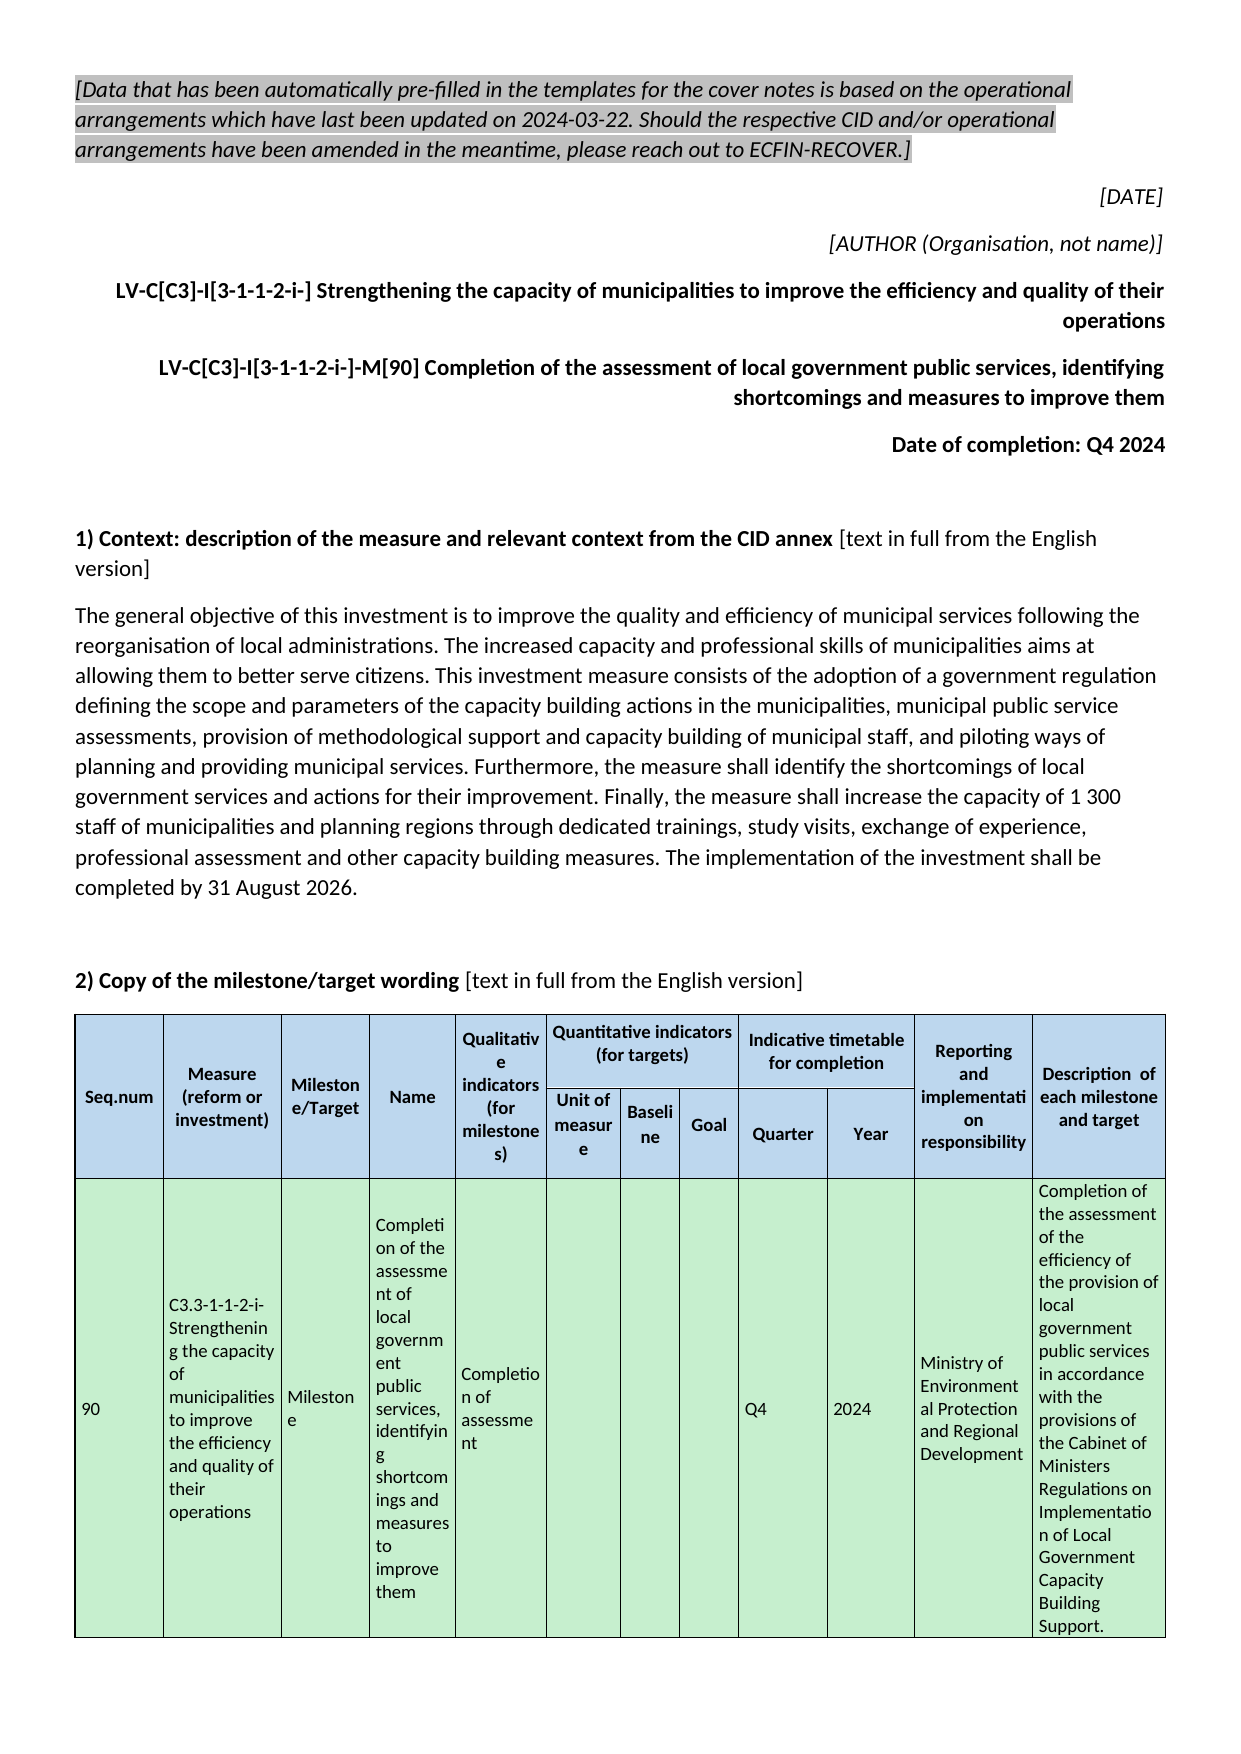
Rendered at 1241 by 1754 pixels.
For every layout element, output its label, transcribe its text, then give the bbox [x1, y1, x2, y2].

table_cell 90 [76, 1179, 163, 1637]
text [DATE] [75, 182, 1165, 210]
table_cell Year [828, 1089, 914, 1178]
table_header Quantitative indicators (for targets) [547, 1015, 738, 1087]
table_cell C3.3-1-1-2-i- Strengthening the capacity of municipalities to improve the efficiency and quality of their operations [164, 1179, 281, 1637]
table_header Description of each milestone and target [1033, 1015, 1165, 1178]
table_cell [547, 1179, 620, 1637]
table_header Qualitative indicators (for milestones) [456, 1015, 546, 1178]
table_cell Q4 [739, 1179, 827, 1637]
table_header Name [370, 1015, 455, 1178]
table_cell Completion of the assessment of the efficiency of the provision of local government public services in accordance with the provisions of the Cabinet of Ministers Regulations on Implementation of Local Government Capacity Building Support. [1033, 1179, 1165, 1637]
table_cell Completion of the assessment of local government public services, identifying shortcomings and measures to improve them [370, 1179, 455, 1637]
table_cell Goal [680, 1089, 738, 1178]
table_cell Completion of assessment [456, 1179, 546, 1637]
table_cell Unit of measure [547, 1089, 620, 1178]
table_cell [680, 1179, 738, 1637]
table_header Indicative timetable for completion [739, 1015, 914, 1087]
text The general objective of this investment is to improve the quality and efficiency of municipal services following the reorganisation of local administrations. The increased capacity and professional skills of municipalities aims at allowing them to better serve citizens. This investment measure consists of the adoption of a government regulation defining the scope and parameters of the capacity building actions in the municipalities, municipal public service assessments, provision of methodological support and capacity building of municipal staff, and piloting ways of planning and providing municipal services. Furthermore, the measure shall identify the shortcomings of local government services and actions for their improvement. Finally, the measure shall increase the capacity of 1 300 staff of municipalities and planning regions through dedicated trainings, study visits, exchange of experience, professional assessment and other capacity building measures. The implementation of the investment shall be completed by 31 August 2026. [75, 601, 1165, 901]
table_cell Quarter [739, 1089, 827, 1178]
table_cell 2024 [828, 1179, 914, 1637]
text 1) Context: description of the measure and relevant context from the CID annex [text in full from the English version] [75, 524, 1165, 582]
table_header Measure (reform or investment) [164, 1015, 281, 1178]
table_header Seq.num [76, 1015, 163, 1178]
table_cell Milestone [282, 1179, 369, 1637]
table_cell Baseline [621, 1089, 679, 1178]
text [AUTHOR (Organisation, not name)] [75, 229, 1165, 257]
table_header Milestone/Target [282, 1015, 369, 1178]
text LV-C[C3]-I[3-1-1-2-i-]-M[90] Completion of the assessment of local government public services, identifying shortcomings and measures to improve them [75, 353, 1165, 411]
table_cell Ministry of Environmental Protection and Regional Development [915, 1179, 1032, 1637]
text LV-C[C3]-I[3-1-1-2-i-] Strengthening the capacity of municipalities to improve the efficiency and quality of their operations [75, 276, 1165, 334]
table_cell [621, 1179, 679, 1637]
text 2) Copy of the milestone/target wording [text in full from the English version] [75, 967, 1165, 995]
text [Data that has been automatically pre-filled in the templates for the cover notes is based on the operational arrangements which have last been updated on 2024-03-22. Should the respective CID and/or operational arrangements have been amended in the meantime, please reach out to ECFIN-RECOVER.] [75, 75, 1165, 163]
table_header Reporting and implementation responsibility [915, 1015, 1032, 1178]
text Date of completion: Q4 2024 [75, 430, 1165, 458]
